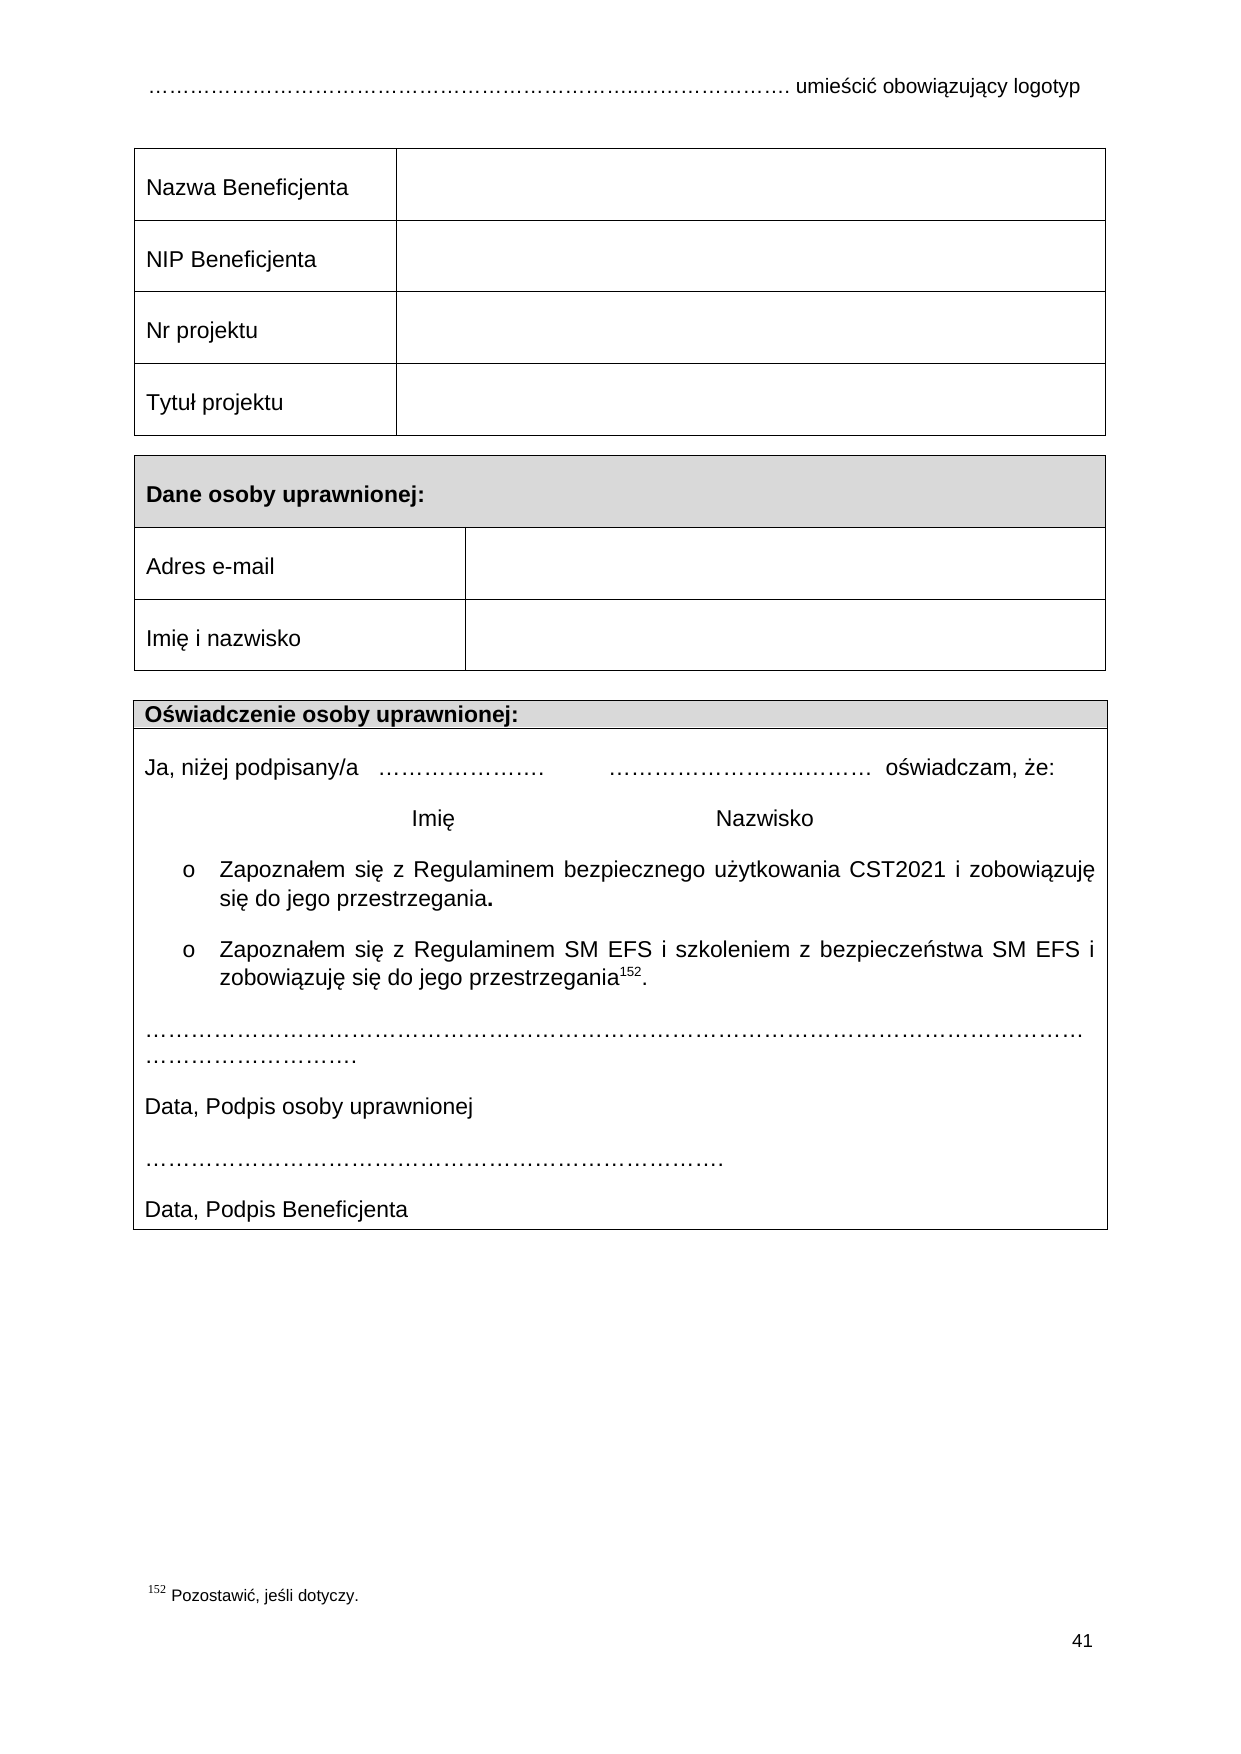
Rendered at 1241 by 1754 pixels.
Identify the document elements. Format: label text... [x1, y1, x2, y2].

table_cell Ja, niżej podpisany/a …………………. ……………………..……… oświadczam, że: Imię Nazwisko Zapoznałem się z Regulaminem bezpiecznego użytkowania CST2021 i zobowiązuję się do jego przestrzegania. Zapoznałem się z Regulaminem SM EFS i szkoleniem z bezpieczeństwa SM EFS i zobowiązuję się do jego przestrzegania. ……………………………………………………………………………………………………………………………………. Data, Podpis osoby uprawnionej …………………………………………………………………. Data, Podpis Beneficjenta [134, 729, 1107, 1229]
table_cell [397, 292, 1105, 363]
table_cell [397, 149, 1105, 219]
table_header Oświadczenie osoby uprawnionej: [134, 701, 1107, 727]
table_cell Nr projektu [135, 292, 396, 363]
table_cell [466, 528, 1105, 598]
table_cell Nazwa Beneficjenta [135, 149, 396, 219]
table_cell [397, 221, 1105, 291]
table_cell [397, 364, 1105, 435]
table_cell Adres e-mail [135, 528, 465, 598]
table_header Dane osoby uprawnionej: [135, 456, 1105, 527]
table_cell NIP Beneficjenta [135, 221, 396, 291]
table_cell Tytuł projektu [135, 364, 396, 435]
table_cell [466, 600, 1105, 670]
table_cell Imię i nazwisko [135, 600, 465, 670]
